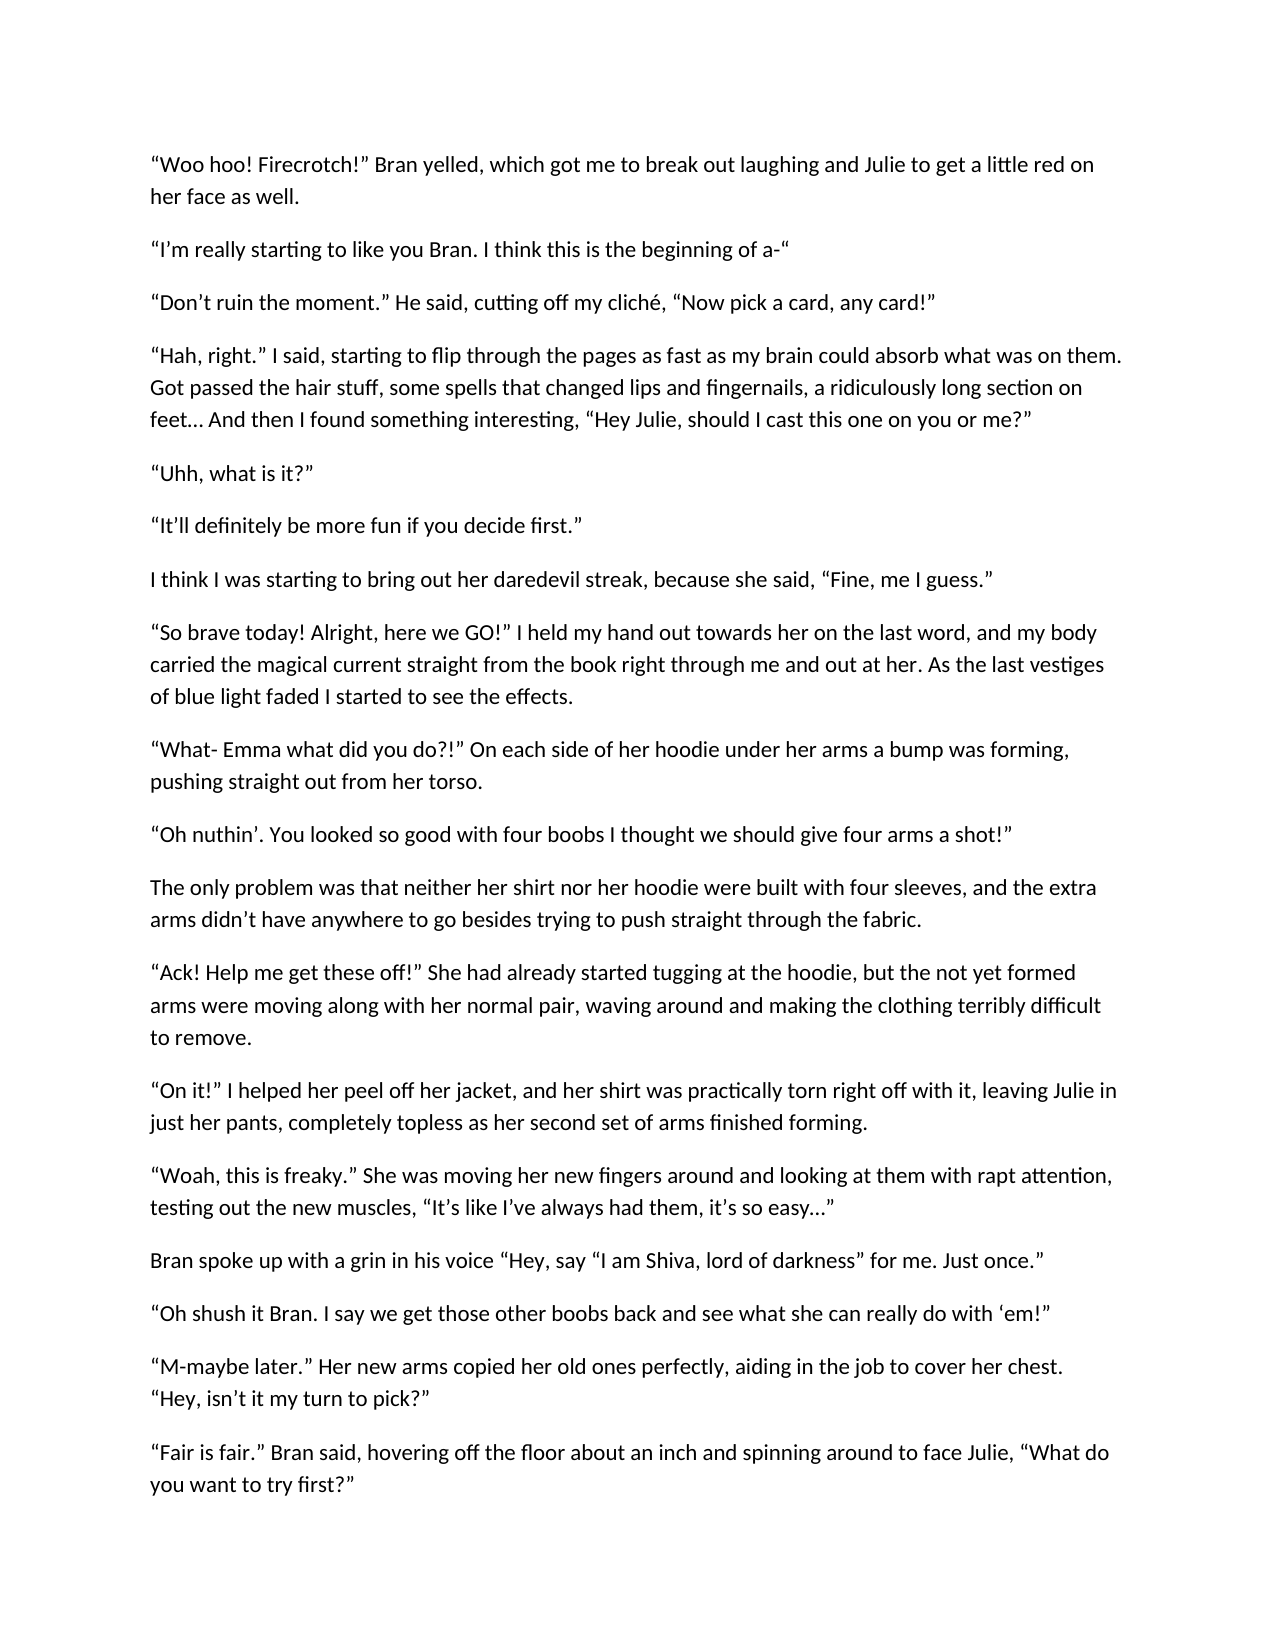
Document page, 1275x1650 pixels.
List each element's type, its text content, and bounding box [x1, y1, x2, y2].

text “Woah, this is freaky.” She was moving her new fingers around and looking at them with rapt attention, testing out the new muscles, “It’s like I’ve always had them, it’s so easy…” [150, 1161, 1125, 1221]
text “What- Emma what did you do?!” On each side of her hoodie under her arms a bump was forming, pushing straight out from her torso. [150, 735, 1125, 795]
text Bran spoke up with a grin in his voice “Hey, say “I am Shiva, lord of darkness” for me. Just once.” [150, 1246, 1125, 1274]
text “Oh shush it Bran. I say we get those other boobs back and see what she can really do with ‘em!” [150, 1299, 1125, 1327]
text “It’ll definitely be more fun if you decide first.” [150, 512, 1125, 540]
text “So brave today! Alright, here we GO!” I held my hand out towards her on the last word, and my body carried the magical current straight from the book right through me and out at her. As the last vestiges of blue light faded I started to see the effects. [150, 618, 1125, 710]
text I think I was starting to bring out her daredevil streak, because she said, “Fine, me I guess.” [150, 565, 1125, 593]
text “I’m really starting to like you Bran. I think this is the beginning of a-“ [150, 235, 1125, 263]
text “Hah, right.” I said, starting to flip through the pages as fast as my brain could absorb what was on them. Got passed the hair stuff, some spells that changed lips and fingernails, a ridiculously long section on feet… And then I found something interesting, “Hey Julie, should I cast this one on you or me?” [150, 341, 1125, 434]
text “Ack! Help me get these off!” She had already started tugging at the hoodie, but the not yet formed arms were moving along with her normal pair, waving around and making the clothing terribly difficult to remove. [150, 958, 1125, 1051]
text “Uhh, what is it?” [150, 459, 1125, 487]
text “Don’t ruin the moment.” He said, cutting off my cliché, “Now pick a card, any card!” [150, 288, 1125, 316]
text “M-maybe later.” Her new arms copied her old ones perfectly, aiding in the job to cover her chest. “Hey, isn’t it my turn to pick?” [150, 1352, 1125, 1413]
text The only problem was that neither her shirt nor her hoodie were built with four sleeves, and the extra arms didn’t have anywhere to go besides trying to push straight through the fabric. [150, 873, 1125, 933]
text “Oh nuthin’. You looked so good with four boobs I thought we should give four arms a shot!” [150, 820, 1125, 848]
text “On it!” I helped her peel off her jacket, and her shirt was practically torn right off with it, leaving Julie in just her pants, completely topless as her second set of arms finished forming. [150, 1076, 1125, 1136]
text “Fair is fair.” Bran said, hovering off the floor about an inch and spinning around to face Julie, “What do you want to try first?” [150, 1438, 1125, 1498]
text “Woo hoo! Firecrotch!” Bran yelled, which got me to break out laughing and Julie to get a little red on her face as well. [150, 150, 1125, 210]
